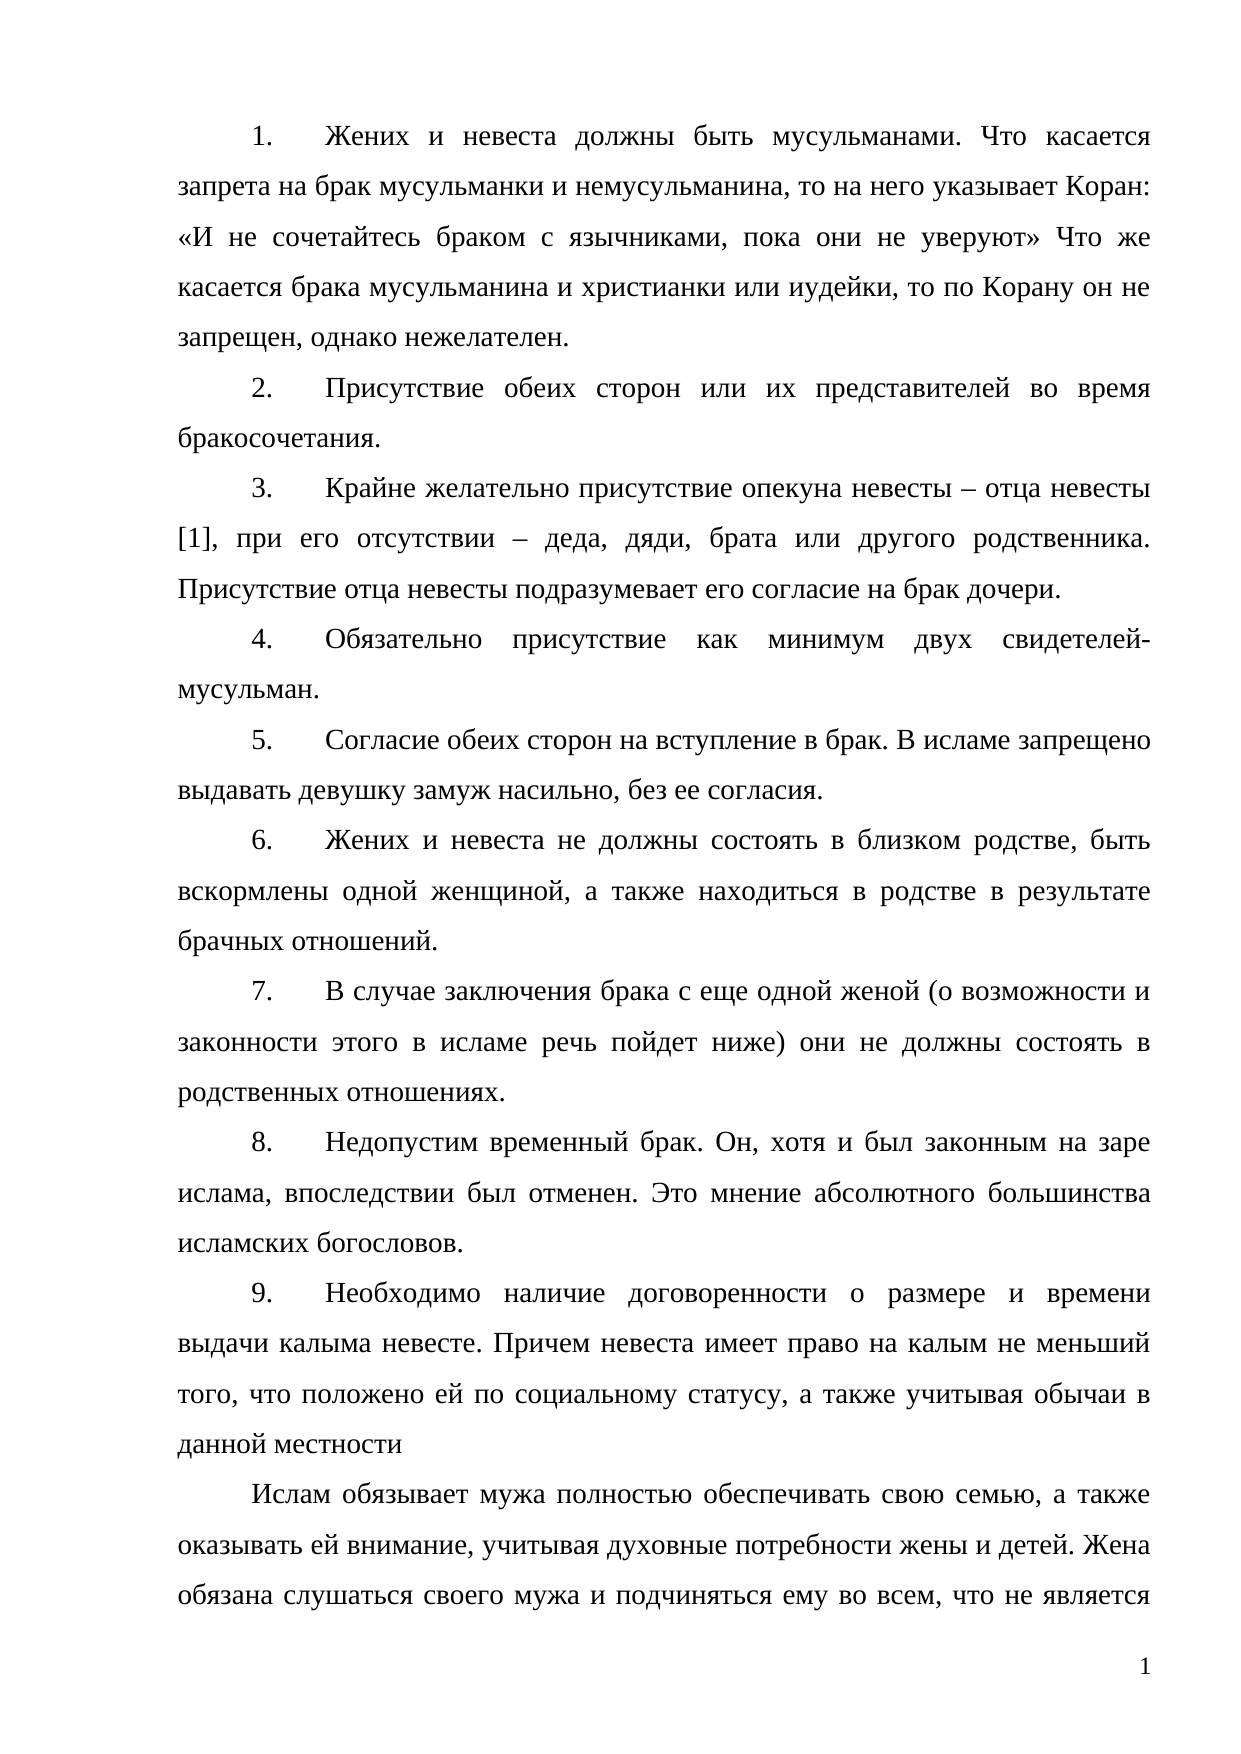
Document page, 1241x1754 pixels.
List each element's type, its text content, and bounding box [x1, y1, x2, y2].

list Присутствие обеих сторон или их представителей во время бракосочетания. [177, 370, 1152, 453]
list Жених и невеста должны быть мусульманами. Что касается запрета на брак мусульманки и немусульманина, то на него указывает Коран: «И не сочетайтесь браком с язычниками, пока они не уверуют» Что же касается брака мусульманина и христианки или иудейки, то по Корану он не запрещен, однако нежелателен. [177, 118, 1152, 353]
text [177, 1477, 1152, 1611]
list Обязательно присутствие как минимум двух свидетелей-мусульман. [177, 621, 1152, 705]
list В случае заключения брака с еще одной женой (о возможности и законности этого в исламе речь пойдет ниже) они не должны состоять в родственных отношениях. [177, 973, 1152, 1108]
list Недопустим временный брак. Он, хотя и был законным на заре ислама, впоследствии был отменен. Это мнение абсолютного большинства исламских богословов. [177, 1124, 1152, 1258]
list Необходимо наличие договоренности о размере и времени выдачи калыма невесте. Причем невеста имеет право на калым не меньший того, что положено ей по социальному статусу, а также учитывая обычаи в данной местности [177, 1275, 1152, 1460]
list Согласие обеих сторон на вступление в брак. В исламе запрещено выдавать девушку замуж насильно, без ее согласия. [177, 722, 1152, 806]
list Крайне желательно присутствие опекуна невесты – отца невесты [1], при его отсутствии – деда, дяди, брата или другого родственника. Присутствие отца невесты подразумевает его согласие на брак дочери. [177, 470, 1152, 604]
list Жених и невеста не должны состоять в близком родстве, быть вскормлены одной женщиной, а также находиться в родстве в результате брачных отношений. [177, 822, 1152, 957]
